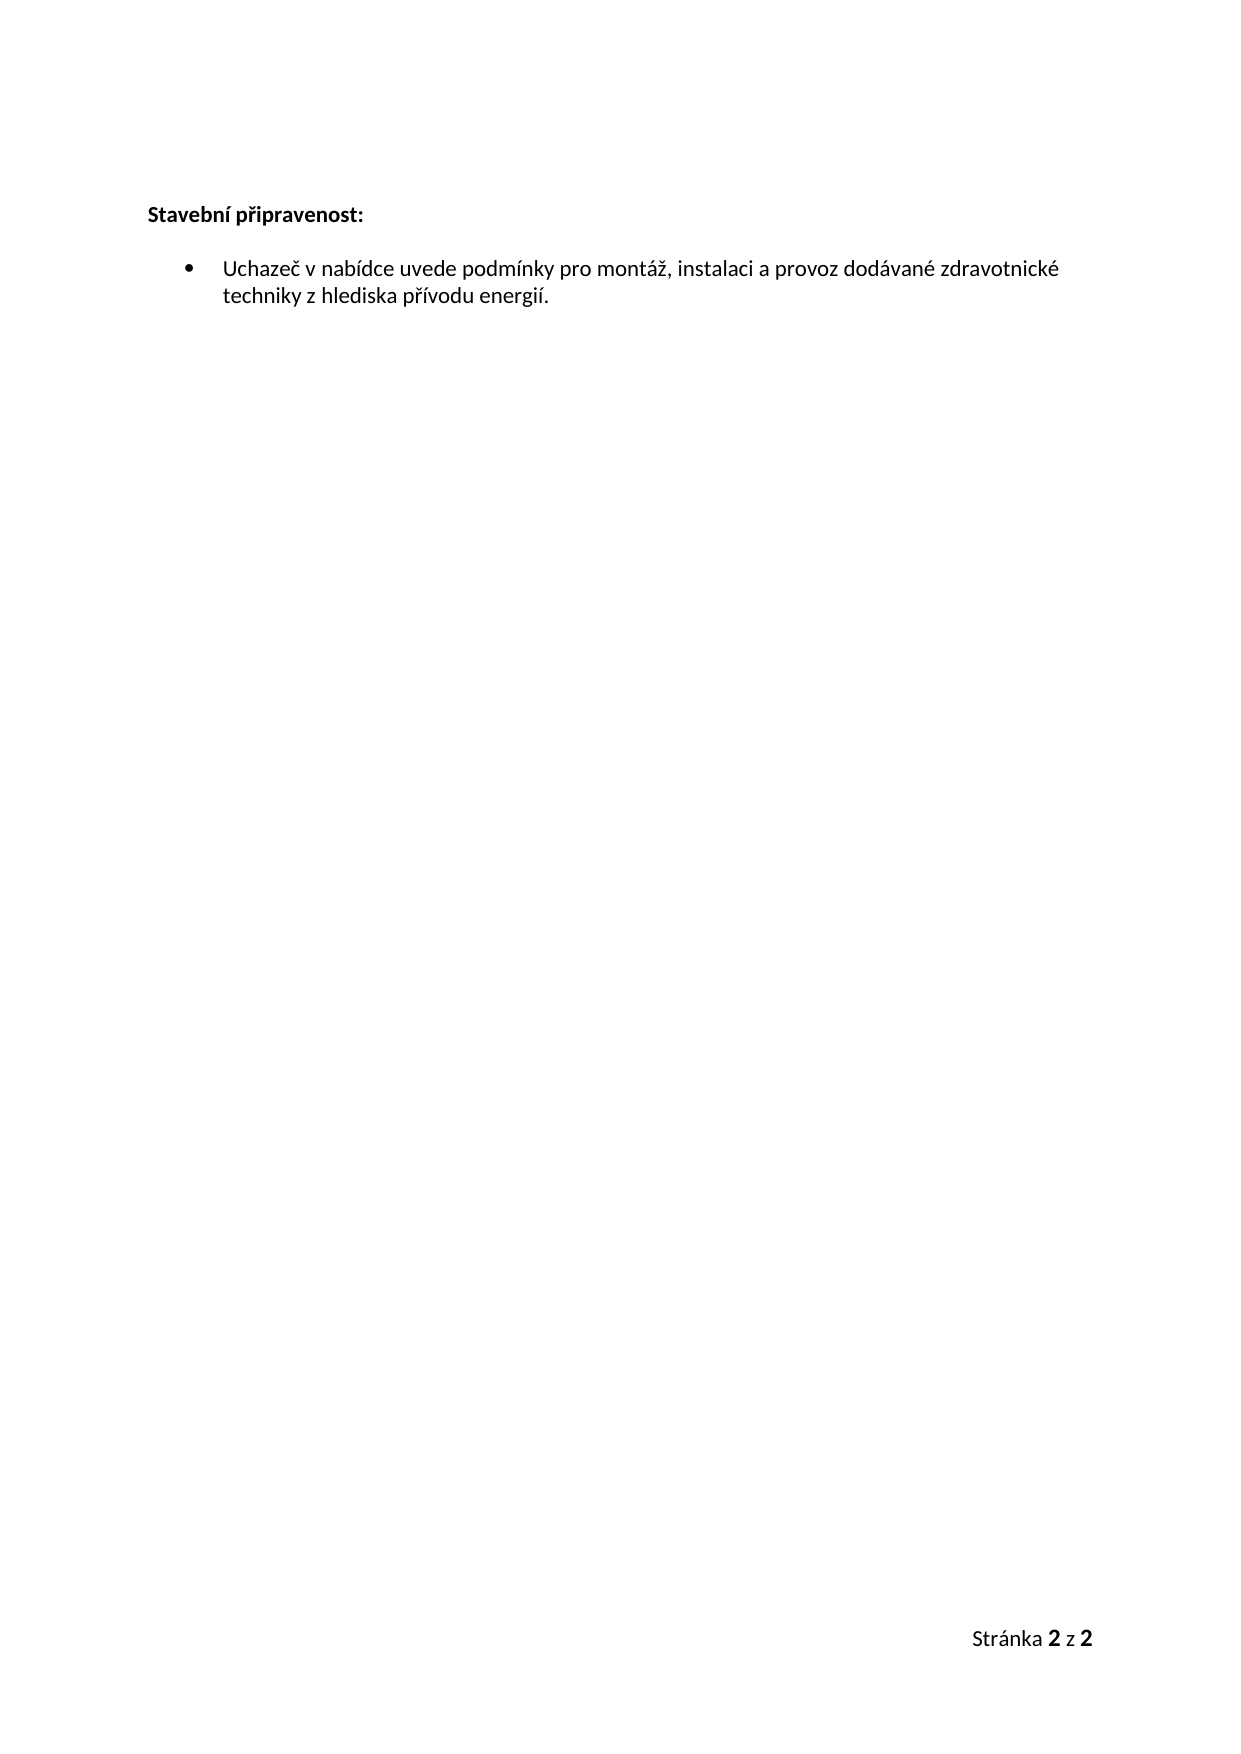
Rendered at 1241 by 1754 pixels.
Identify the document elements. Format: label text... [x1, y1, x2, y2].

text Stavební připravenost: [148, 201, 1093, 229]
list Uchazeč v nabídce uvede podmínky pro montáž, instalaci a provoz dodávané zdravotnické techniky z hlediska přívodu energií. [185, 254, 1093, 310]
